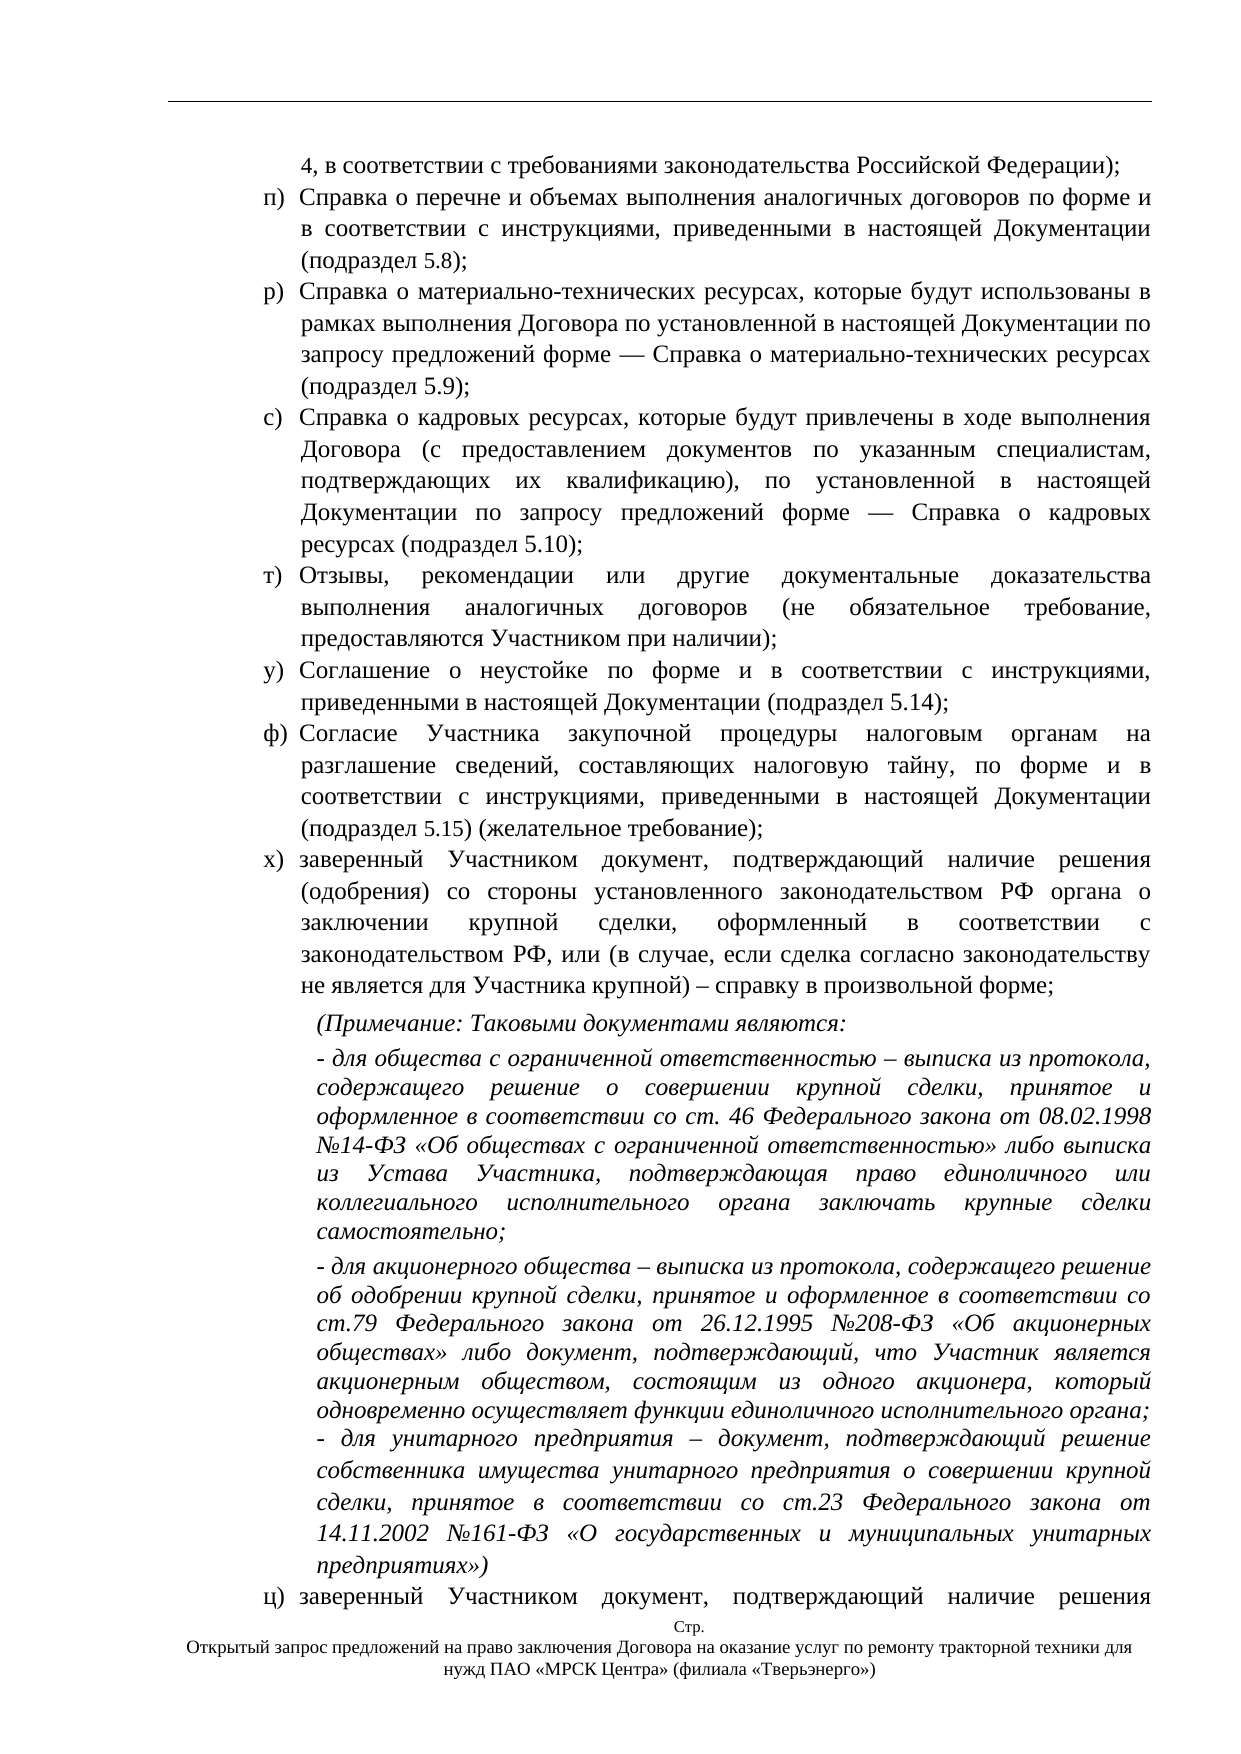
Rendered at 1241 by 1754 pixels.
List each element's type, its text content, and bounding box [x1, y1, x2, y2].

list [263, 1581, 1152, 1610]
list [263, 150, 1152, 179]
list - для акционерного общества – выписка из протокола, содержащего решение об одобрении крупной сделки, принятое и оформленное в соответствии со ст.79 Федерального закона от 26.12.1995 №208-ФЗ «Об акционерных обществах» либо документ, подтверждающий, что Участник является акционерным обществом, состоящим из одного акционера, который одновременно осуществляет функции единоличного исполнительного органа; [316, 1251, 1152, 1423]
list Соглашение о неустойке по форме и в соответствии с инструкциями, приведенными в настоящей Документации (подраздел 5.14); [263, 655, 1152, 715]
list Справка о перечне и объемах выполнения аналогичных договоров по форме и в соответствии с инструкциями, приведенными в настоящей Документации (подраздел 5.8); [263, 182, 1152, 273]
list Согласие Участника закупочной процедуры налоговым органам на разглашение сведений, составляющих налоговую тайну, по форме и в соответствии с инструкциями, приведенными в настоящей Документации (подраздел 5.15) (желательное требование); [263, 718, 1152, 842]
list Отзывы, рекомендации или другие документальные доказательства выполнения аналогичных договоров (не обязательное требование, предоставляются Участником при наличии); [263, 560, 1152, 652]
list - для общества с ограниченной ответственностью – выписка из протокола, содержащего решение о совершении крупной сделки, принятое и оформленное в соответствии со ст. 46 Федерального закона от 08.02.1998 №14-ФЗ «Об обществах с ограниченной ответственностью» либо выписка из Устава Участника, подтверждающая право единоличного или коллегиального исполнительного органа заключать крупные сделки самостоятельно; [316, 1043, 1152, 1245]
list Справка о кадровых ресурсах, которые будут привлечены в ходе выполнения Договора (с предоставлением документов по указанным специалистам, подтверждающих их квалификацию), по установленной в настоящей Документации по запросу предложений форме — Справка о кадровых ресурсах (подраздел 5.10); [263, 402, 1152, 557]
list Справка о материально-технических ресурсах, которые будут использованы в рамках выполнения Договора по установленной в настоящей Документации по запросу предложений форме — Справка о материально-технических ресурсах (подраздел 5.9); [263, 276, 1152, 400]
list заверенный Участником документ, подтверждающий наличие решения (одобрения) со стороны установленного законодательством РФ органа о заключении крупной сделки, оформленный в соответствии с законодательством РФ, или (в случае, если сделка согласно законодательству не является для Участника крупной) – справку в произвольной форме; [263, 844, 1152, 999]
list - для унитарного предприятия – документ, подтверждающий решение собственника имущества унитарного предприятия о совершении крупной сделки, принятое в соответствии со ст.23 Федерального закона от 14.11.2002 №161-ФЗ «О государственных и муниципальных унитарных предприятиях») [316, 1423, 1152, 1578]
list (Примечание: Таковыми документами являются: [316, 1008, 1152, 1037]
